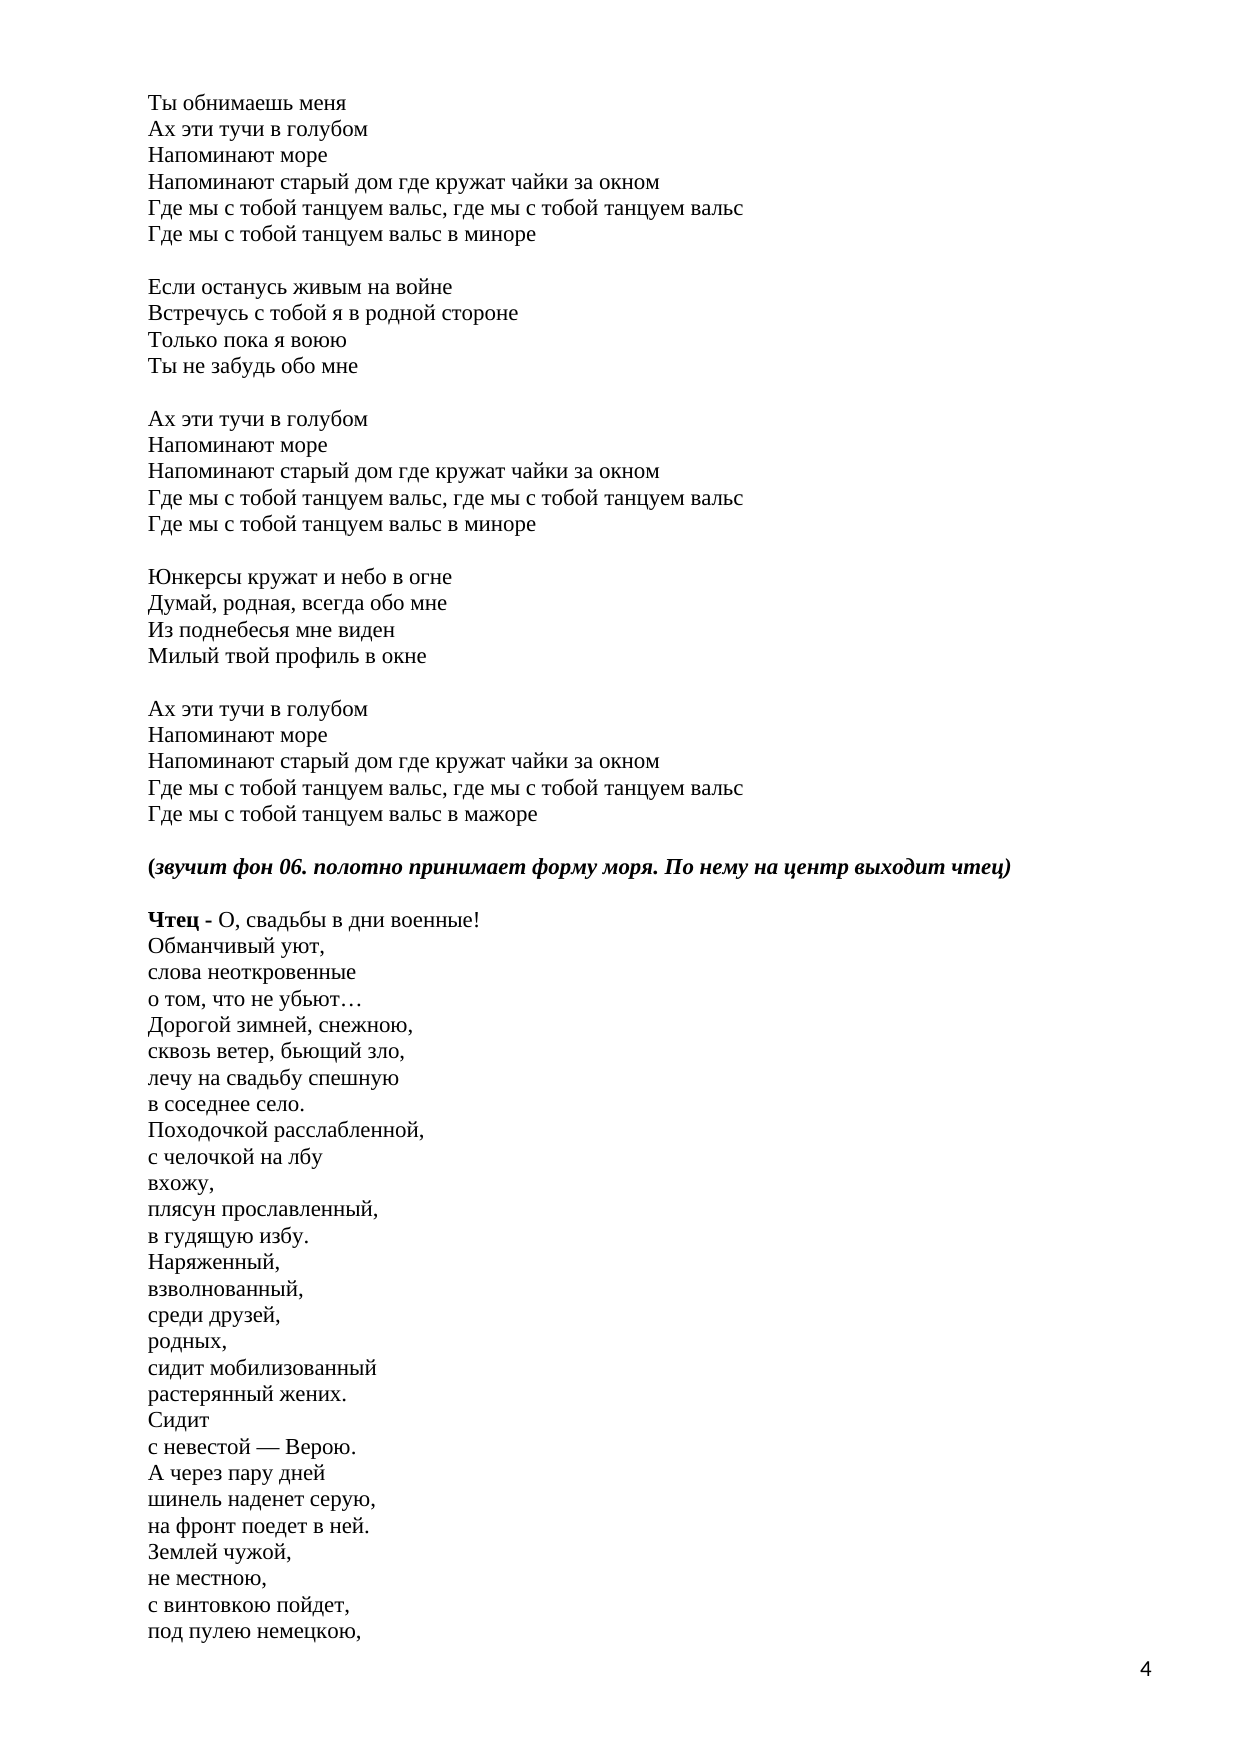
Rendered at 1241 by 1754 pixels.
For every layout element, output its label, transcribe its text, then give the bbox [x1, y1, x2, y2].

text взволнованный, [88, 1274, 1152, 1301]
text Дорогой зимней, снежною, [88, 1011, 1152, 1037]
text Где мы с тобой танцуем вальс в миноре [88, 220, 1152, 247]
text Где мы с тобой танцуем вальс в мажоре [88, 800, 1152, 827]
text сквозь ветер, бьющий зло, [88, 1037, 1152, 1064]
text среди друзей, [88, 1301, 1152, 1327]
text Ах эти тучи в голубом [88, 405, 1152, 431]
text Напоминают море [88, 141, 1152, 168]
text Напоминают море [88, 431, 1152, 458]
text на фронт поедет в ней. [88, 1512, 1152, 1538]
text слова неоткровенные [88, 958, 1152, 985]
text Только пока я воюю [88, 326, 1152, 352]
text Встречусь с тобой я в родной стороне [88, 299, 1152, 326]
text не местною, [88, 1564, 1152, 1591]
text А через пару дней [88, 1459, 1152, 1485]
text Где мы с тобой танцуем вальс, где мы с тобой танцуем вальс [88, 194, 1152, 220]
text Ты не забудь обо мне [88, 352, 1152, 378]
text Ах эти тучи в голубом [88, 695, 1152, 721]
text с челочкой на лбу [88, 1143, 1152, 1169]
text Ты обнимаешь меня [88, 89, 1152, 115]
text Думай, родная, всегда обо мне [88, 589, 1152, 616]
text под пулею немецкою, [88, 1617, 1152, 1643]
text Напоминают старый дом где кружат чайки за окном [88, 168, 1152, 194]
text Напоминают море [88, 721, 1152, 747]
text Обманчивый уют, [88, 932, 1152, 958]
text Напоминают старый дом где кружат чайки за окном [88, 458, 1152, 484]
text шинель наденет серую, [88, 1485, 1152, 1512]
text в соседнее село. [88, 1090, 1152, 1116]
text Если останусь живым на войне [88, 273, 1152, 299]
text Милый твой профиль в окне [88, 642, 1152, 668]
text в гудящую избу. [88, 1222, 1152, 1248]
text о том, что не убьют… [88, 985, 1152, 1011]
text Где мы с тобой танцуем вальс, где мы с тобой танцуем вальс [88, 484, 1152, 510]
text Где мы с тобой танцуем вальс, где мы с тобой танцуем вальс [88, 774, 1152, 800]
text с винтовкою пойдет, [88, 1591, 1152, 1617]
text (звучит фон 06. полотно принимает форму моря. По нему на центр выходит чтец) [88, 853, 1152, 879]
text с невестой — Верою. [88, 1433, 1152, 1459]
text плясун прославленный, [88, 1196, 1152, 1222]
text лечу на свадьбу спешную [88, 1064, 1152, 1090]
text вхожу, [88, 1169, 1152, 1196]
text Из поднебесья мне виден [88, 616, 1152, 642]
text Напоминают старый дом где кружат чайки за окном [88, 747, 1152, 774]
text растерянный жених. [88, 1380, 1152, 1406]
text Походочкой расслабленной, [88, 1116, 1152, 1143]
text Наряженный, [88, 1248, 1152, 1274]
text родных, [88, 1327, 1152, 1354]
text Где мы с тобой танцуем вальс в миноре [88, 510, 1152, 537]
text Сидит [88, 1406, 1152, 1433]
text Ах эти тучи в голубом [88, 115, 1152, 141]
text сидит мобилизованный [88, 1354, 1152, 1380]
text Землей чужой, [88, 1538, 1152, 1564]
text Чтец - О, свадьбы в дни военные! [88, 906, 1152, 932]
text Юнкерсы кружат и небо в огне [88, 563, 1152, 589]
